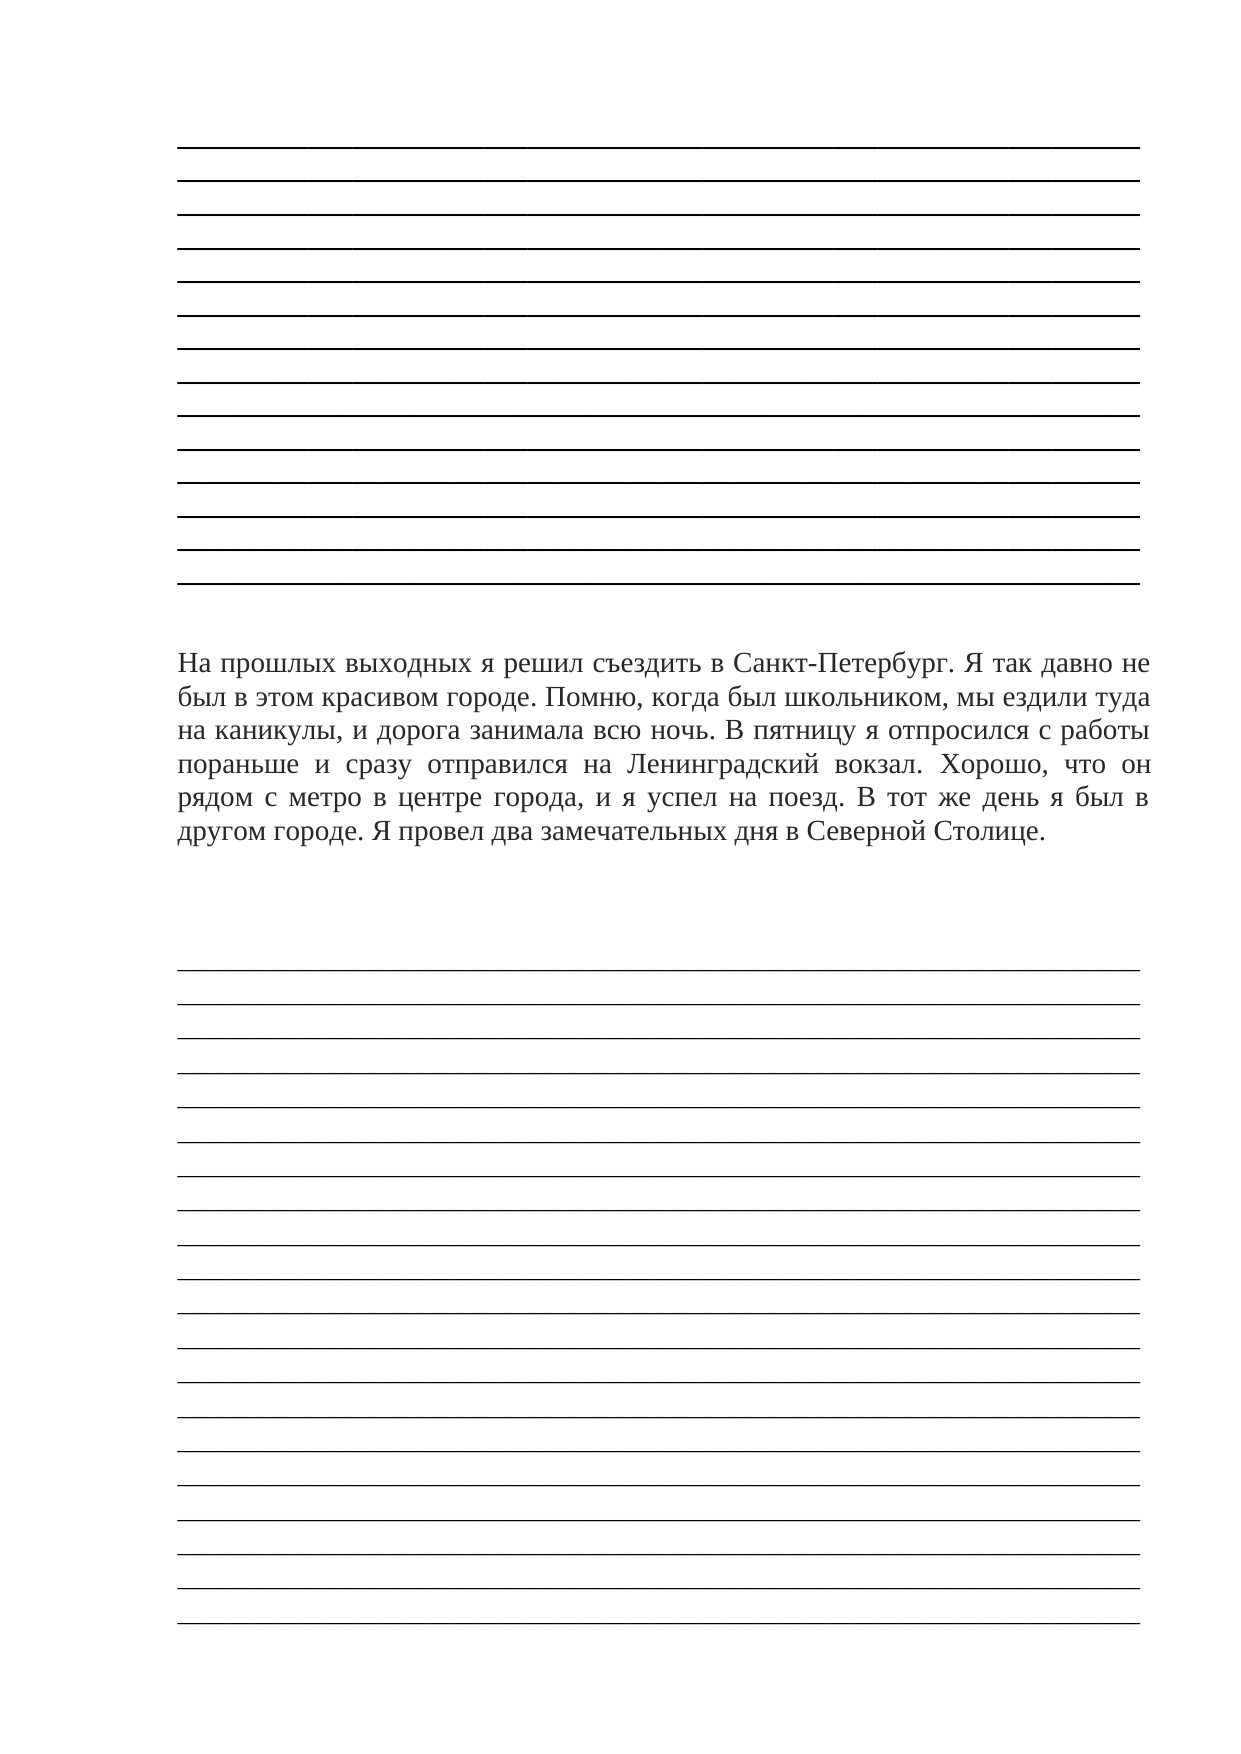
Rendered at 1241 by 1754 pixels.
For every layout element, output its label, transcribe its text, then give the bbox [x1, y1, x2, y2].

text На прошлых выходных я решил съездить в Санкт-Петербург. Я так давно не был в этом красивом городе. Помню, когда был школьником, мы ездили туда на каникулы, и дорога занимала всю ночь. В пятницу я отпросился с работы пораньше и сразу отправился на Ленинградский вокзал. Хорошо, что он рядом с метро в центре города, и я успел на поезд. В тот же день я был в другом городе. Я провел два замечательных дня в Северной Столице. [177, 645, 1152, 846]
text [177, 118, 1152, 588]
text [177, 939, 1152, 1627]
